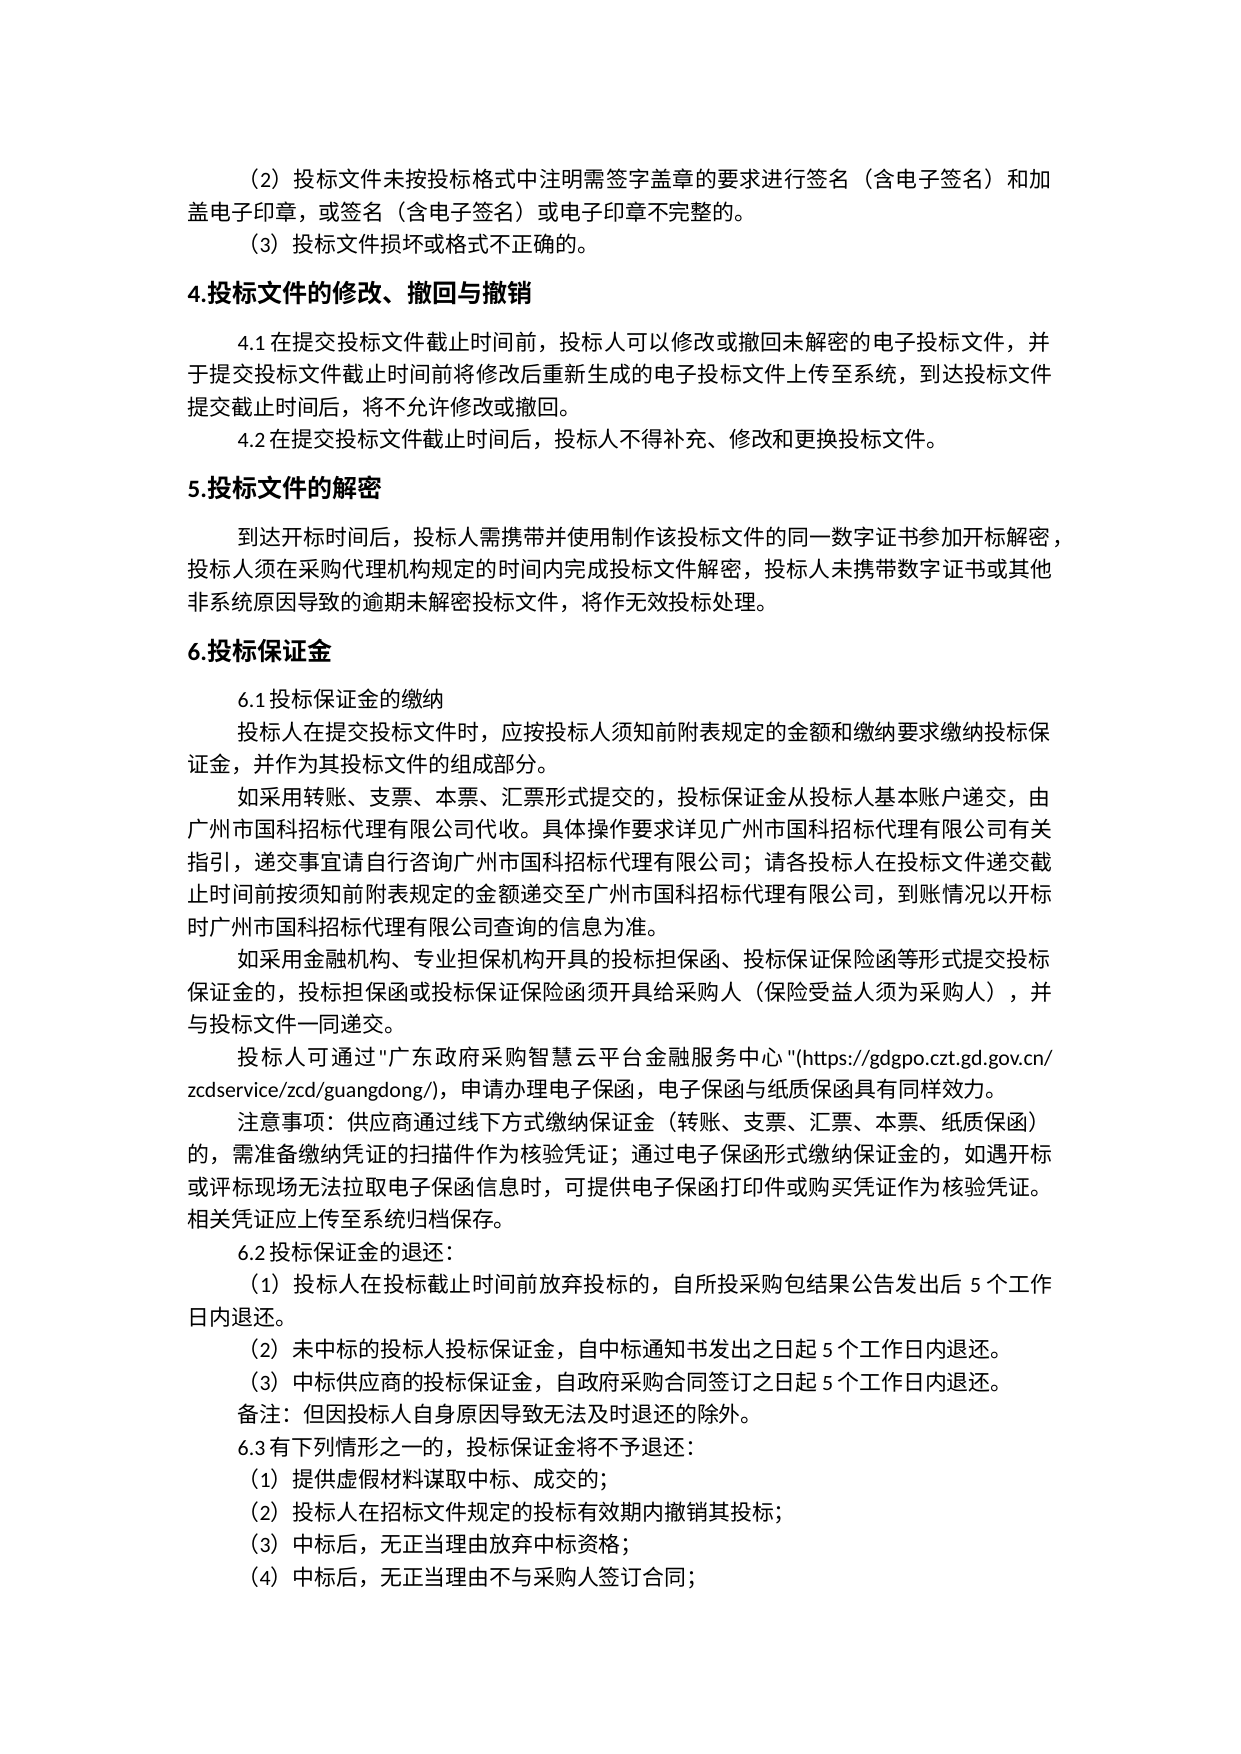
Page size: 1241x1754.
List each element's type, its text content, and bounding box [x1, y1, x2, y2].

text （2）投标人在招标文件规定的投标有效期内撤销其投标； [187, 1494, 1053, 1527]
text （1）提供虚假材料谋取中标、成交的； [187, 1462, 1053, 1494]
text 6.3有下列情形之一的，投标保证金将不予退还： [187, 1429, 1053, 1462]
text 到达开标时间后，投标人需携带并使用制作该投标文件的同一数字证书参加开标解密，投标人须在采购代理机构规定的时间内完成投标文件解密，投标人未携带数字证书或其他非系统原因导致的逾期未解密投标文件，将作无效投标处理。 [187, 519, 1053, 617]
text 备注：但因投标人自身原因导致无法及时退还的除外。 [187, 1397, 1053, 1429]
text 4.2在提交投标文件截止时间后，投标人不得补充、修改和更换投标文件。 [187, 422, 1053, 454]
text 4.1在提交投标文件截止时间前，投标人可以修改或撤回未解密的电子投标文件，并于提交投标文件截止时间前将修改后重新生成的电子投标文件上传至系统，到达投标文件提交截止时间后，将不允许修改或撤回。 [187, 324, 1053, 422]
text 如采用金融机构、专业担保机构开具的投标担保函、投标保证保险函等形式提交投标保证金的，投标担保函或投标保证保险函须开具给采购人（保险受益人须为采购人），并与投标文件一同递交。 [187, 942, 1053, 1039]
text （1）投标人在投标截止时间前放弃投标的，自所投采购包结果公告发出后5个工作日内退还。 [187, 1267, 1053, 1332]
text 5.投标文件的解密 [187, 454, 1053, 519]
text 4.投标文件的修改、撤回与撤销 [187, 259, 1053, 324]
text （4）中标后，无正当理由不与采购人签订合同； [187, 1559, 1053, 1592]
text 6.投标保证金 [187, 617, 1053, 682]
text 如采用转账、支票、本票、汇票形式提交的，投标保证金从投标人基本账户递交，由广州市国科招标代理有限公司代收。具体操作要求详见广州市国科招标代理有限公司有关指引，递交事宜请自行咨询广州市国科招标代理有限公司；请各投标人在投标文件递交截止时间前按须知前附表规定的金额递交至广州市国科招标代理有限公司，到账情况以开标时广州市国科招标代理有限公司查询的信息为准。 [187, 779, 1053, 942]
text （3）投标文件损坏或格式不正确的。 [187, 227, 1053, 259]
text 注意事项：供应商通过线下方式缴纳保证金（转账、支票、汇票、本票、纸质保函）的，需准备缴纳凭证的扫描件作为核验凭证；通过电子保函形式缴纳保证金的，如遇开标或评标现场无法拉取电子保函信息时，可提供电子保函打印件或购买凭证作为核验凭证。相关凭证应上传至系统归档保存。 [187, 1104, 1053, 1234]
text 投标人可通过"广东政府采购智慧云平台金融服务中心"(https://gdgpo.czt.gd.gov.cn/zcdservice/zcd/guangdong/)，申请办理电子保函，电子保函与纸质保函具有同样效力。 [187, 1039, 1053, 1104]
text （2）未中标的投标人投标保证金，自中标通知书发出之日起5个工作日内退还。 [187, 1332, 1053, 1364]
text （2）投标文件未按投标格式中注明需签字盖章的要求进行签名（含电子签名）和加盖电子印章，或签名（含电子签名）或电子印章不完整的。 [187, 162, 1053, 227]
text 6.1投标保证金的缴纳 [187, 682, 1053, 714]
text 投标人在提交投标文件时，应按投标人须知前附表规定的金额和缴纳要求缴纳投标保证金，并作为其投标文件的组成部分。 [187, 714, 1053, 779]
text （3）中标供应商的投标保证金，自政府采购合同签订之日起5个工作日内退还。 [187, 1364, 1053, 1397]
text （3）中标后，无正当理由放弃中标资格； [187, 1527, 1053, 1559]
text 6.2投标保证金的退还： [187, 1234, 1053, 1267]
